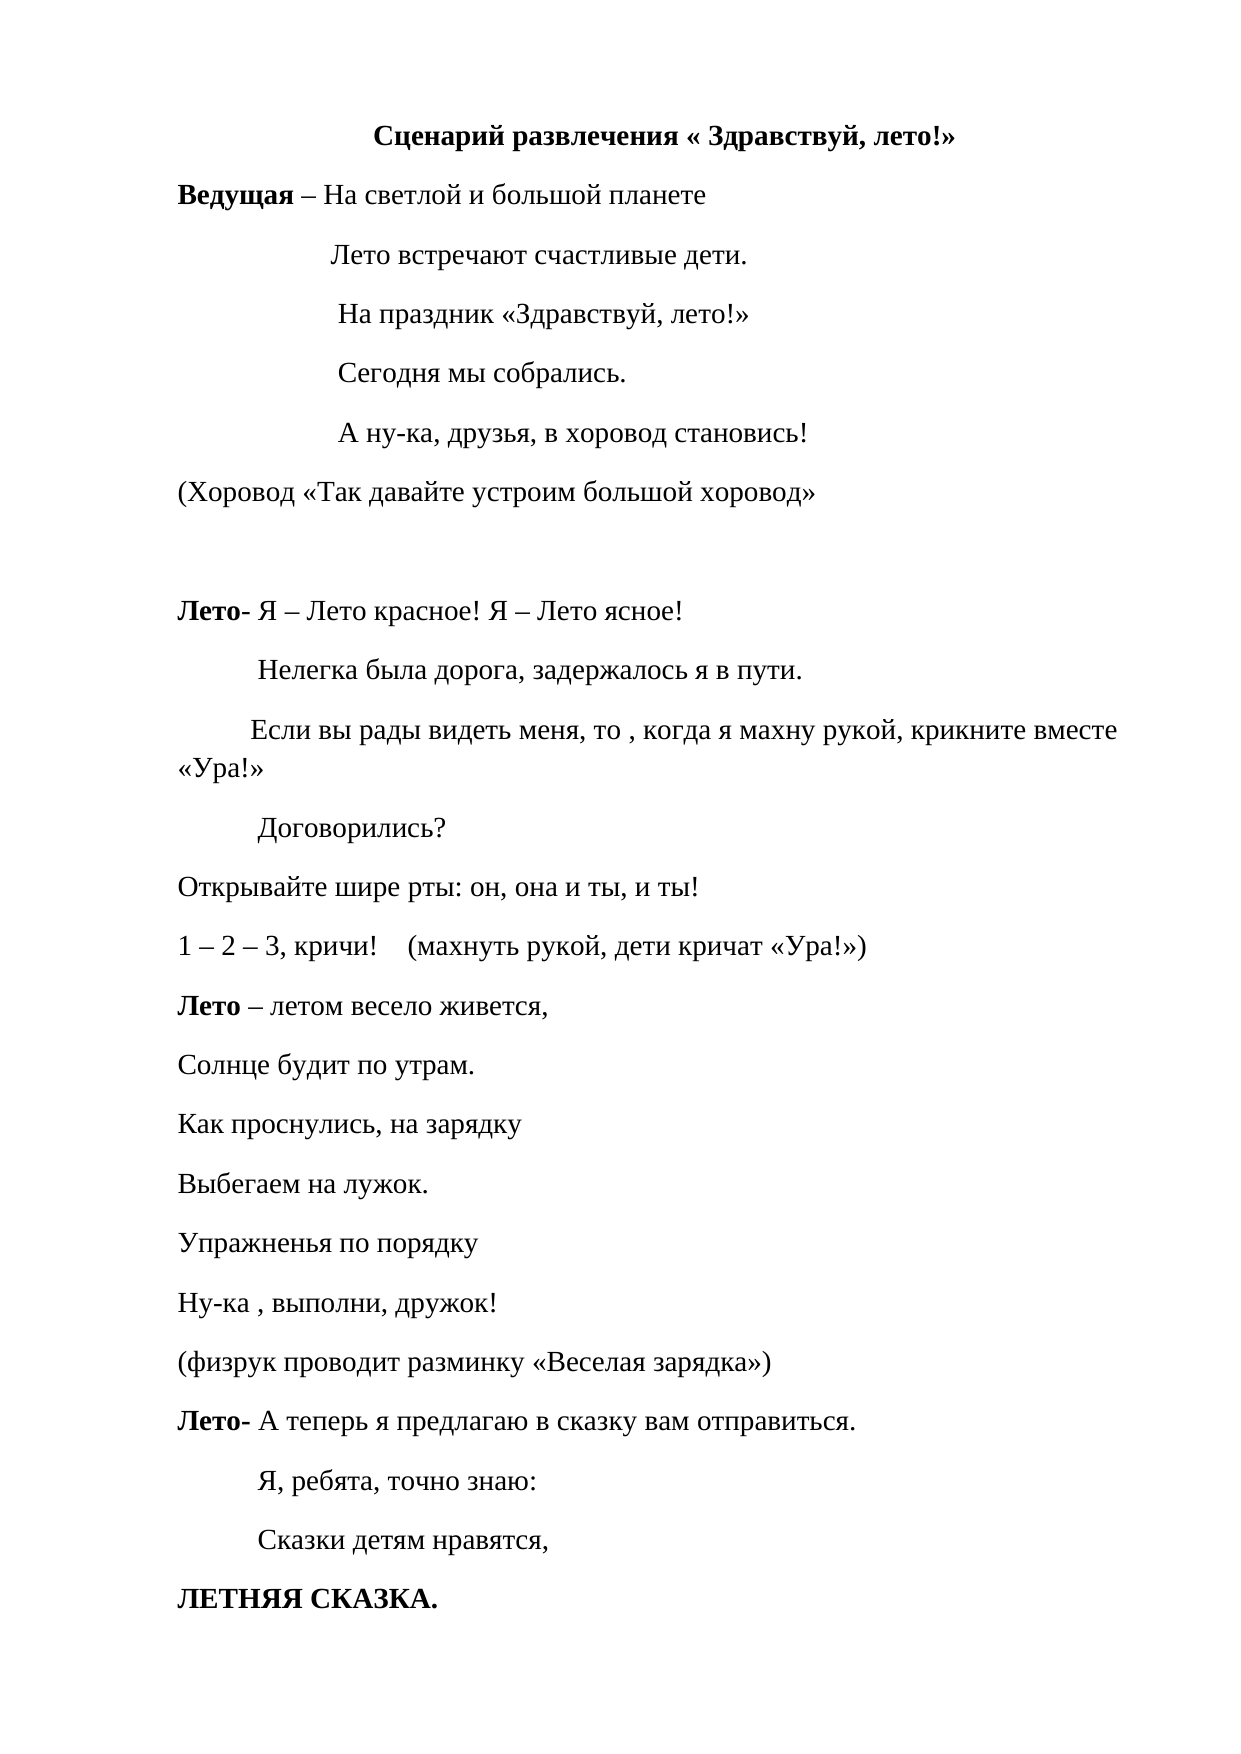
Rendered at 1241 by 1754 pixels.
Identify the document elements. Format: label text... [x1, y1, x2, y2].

text Выбегаем на лужок. [177, 1166, 1152, 1199]
text Сказки детям нравятся, [177, 1522, 1152, 1556]
text 1 – 2 – 3, кричи! (махнуть рукой, дети кричат «Ура!») [177, 928, 1152, 962]
text Лето – летом весело живется, [177, 988, 1152, 1021]
text Нелегка была дорога, задержалось я в пути. [177, 652, 1152, 686]
text (физрук проводит разминку «Веселая зарядка») [177, 1344, 1152, 1378]
text На праздник «Здравствуй, лето!» [177, 296, 1152, 330]
text Ну-ка , выполни, дружок! [177, 1285, 1152, 1318]
text Как проснулись, на зарядку [177, 1107, 1152, 1140]
text Упражненья по порядку [177, 1225, 1152, 1259]
text ЛЕТНЯЯ СКАЗКА. [177, 1582, 1152, 1615]
text Лето встречают счастливые дети. [177, 237, 1152, 270]
text (Хоровод «Так давайте устроим большой хоровод» [177, 474, 1152, 508]
text Сценарий развлечения « Здравствуй, лето!» [177, 118, 1152, 152]
text Если вы рады видеть меня, то , когда я махну рукой, крикните вместе «Ура!» [177, 712, 1152, 784]
text Я, ребята, точно знаю: [177, 1463, 1152, 1496]
text Лето- А теперь я предлагаю в сказку вам отправиться. [177, 1403, 1152, 1437]
text Открывайте шире рты: он, она и ты, и ты! [177, 869, 1152, 903]
text А ну-ка, друзья, в хоровод становись! [177, 415, 1152, 448]
text Договорились? [177, 810, 1152, 843]
text Ведущая – На светлой и большой планете [177, 177, 1152, 211]
text Лето- Я – Лето красное! Я – Лето ясное! [177, 593, 1152, 627]
text Сегодня мы собрались. [177, 356, 1152, 389]
text Солнце будит по утрам. [177, 1047, 1152, 1081]
